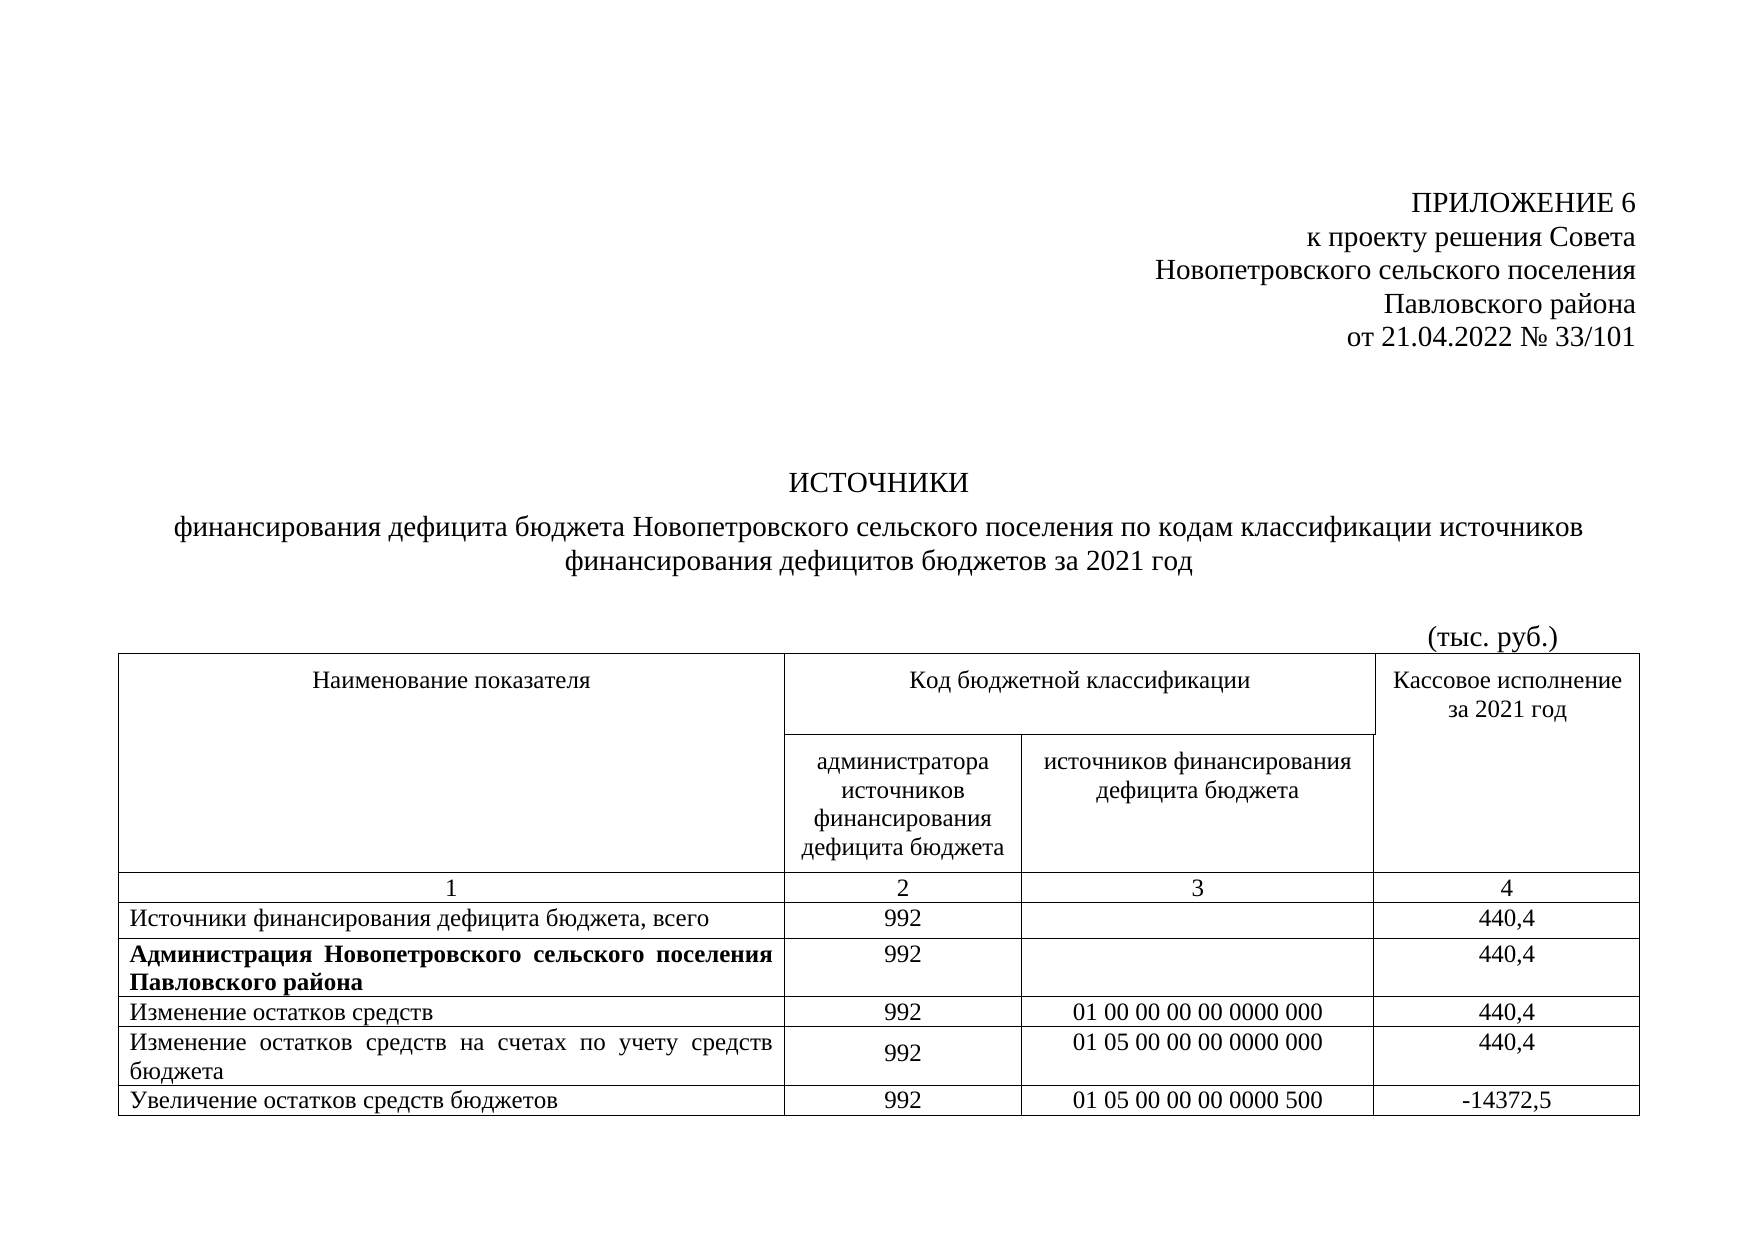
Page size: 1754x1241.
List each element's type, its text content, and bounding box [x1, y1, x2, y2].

text от 21.04.2022 № 33/101 [118, 319, 1636, 353]
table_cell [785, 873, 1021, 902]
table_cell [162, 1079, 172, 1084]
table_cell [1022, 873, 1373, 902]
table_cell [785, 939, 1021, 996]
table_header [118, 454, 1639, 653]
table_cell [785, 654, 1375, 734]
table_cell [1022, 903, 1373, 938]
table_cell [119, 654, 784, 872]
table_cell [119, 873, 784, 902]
text Павловского района [118, 286, 1636, 319]
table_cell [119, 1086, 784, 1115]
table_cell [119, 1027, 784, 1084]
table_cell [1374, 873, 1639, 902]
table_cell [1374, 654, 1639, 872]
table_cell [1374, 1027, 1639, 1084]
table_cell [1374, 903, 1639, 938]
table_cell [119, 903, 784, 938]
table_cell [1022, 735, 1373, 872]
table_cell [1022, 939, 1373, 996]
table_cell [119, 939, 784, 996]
text Новопетровского сельского поселения [118, 252, 1636, 286]
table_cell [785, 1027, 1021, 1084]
text к проекту решения Совета [118, 219, 1636, 252]
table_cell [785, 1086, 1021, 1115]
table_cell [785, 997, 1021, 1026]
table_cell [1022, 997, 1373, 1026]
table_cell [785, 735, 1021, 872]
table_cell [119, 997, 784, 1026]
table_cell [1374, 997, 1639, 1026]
text ПРИЛОЖЕНИЕ 6 [118, 185, 1636, 219]
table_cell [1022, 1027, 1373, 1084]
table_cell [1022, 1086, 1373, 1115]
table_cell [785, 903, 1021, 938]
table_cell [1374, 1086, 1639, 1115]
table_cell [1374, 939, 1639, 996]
